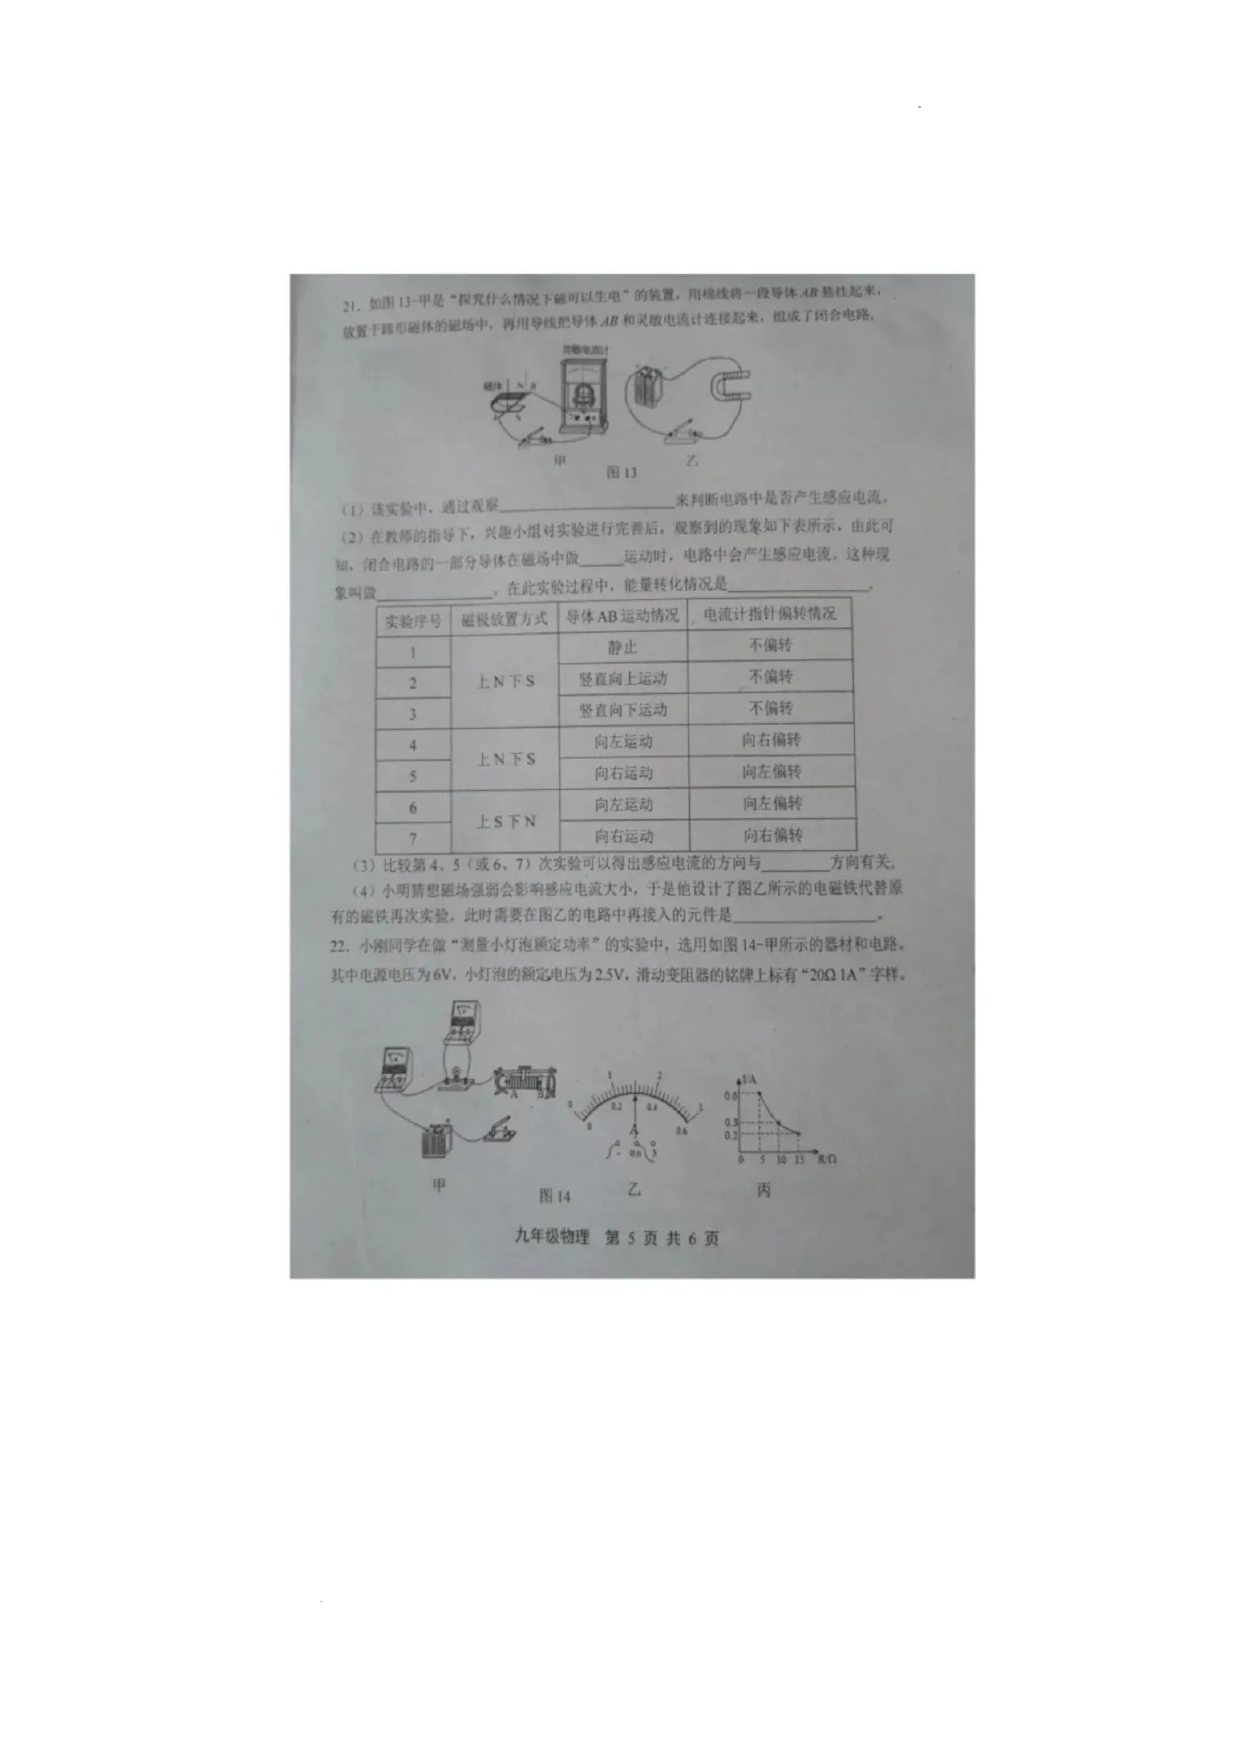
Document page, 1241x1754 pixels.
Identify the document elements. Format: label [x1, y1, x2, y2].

picture [187, 162, 1053, 1386]
